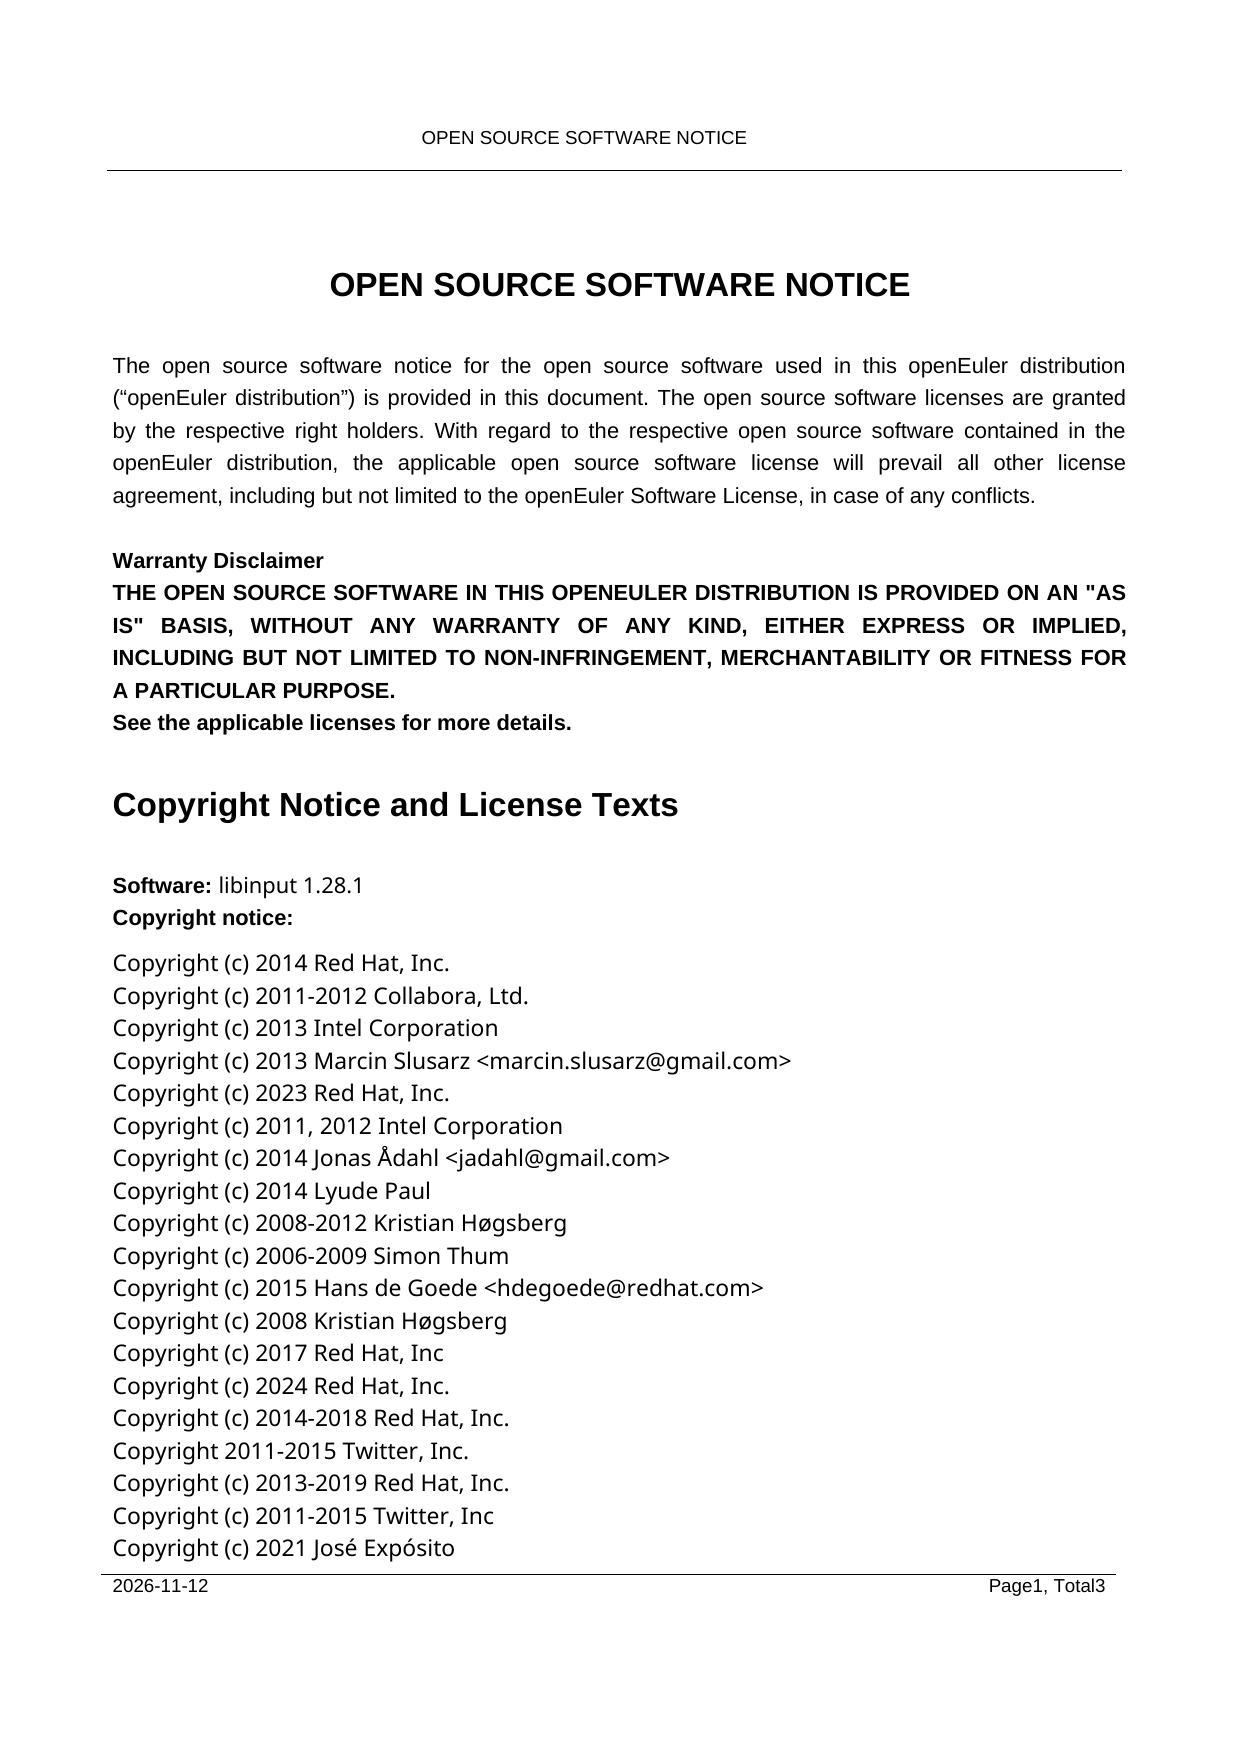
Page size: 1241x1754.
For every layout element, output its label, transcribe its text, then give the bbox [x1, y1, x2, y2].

text Copyright notice: [112, 901, 1128, 934]
text Copyright Notice and License Texts [112, 771, 1128, 836]
text THE OPEN SOURCE SOFTWARE IN THIS OPENEULER DISTRIBUTION IS PROVIDED ON AN "AS IS" BASIS, WITHOUT ANY WARRANTY OF ANY KIND, EITHER EXPRESS OR IMPLIED, INCLUDING BUT NOT LIMITED TO NON-INFRINGEMENT, MERCHANTABILITY OR FITNESS FOR A PARTICULAR PURPOSE. See the applicable licenses for more details. [112, 576, 1128, 739]
text OPEN SOURCE SOFTWARE NOTICE [112, 251, 1128, 316]
text Warranty Disclaimer [112, 544, 1128, 576]
title Software: libinput 1.28.1 [112, 869, 1128, 901]
text The open source software notice for the open source software used in this openEuler distribution (“openEuler distribution”) is provided in this document. The open source software licenses are granted by the respective right holders. With regard to the respective open source software contained in the openEuler distribution, the applicable open source software license will prevail all other license agreement, including but not limited to the openEuler Software License, in case of any conflicts. [112, 349, 1128, 511]
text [112, 947, 1128, 1564]
